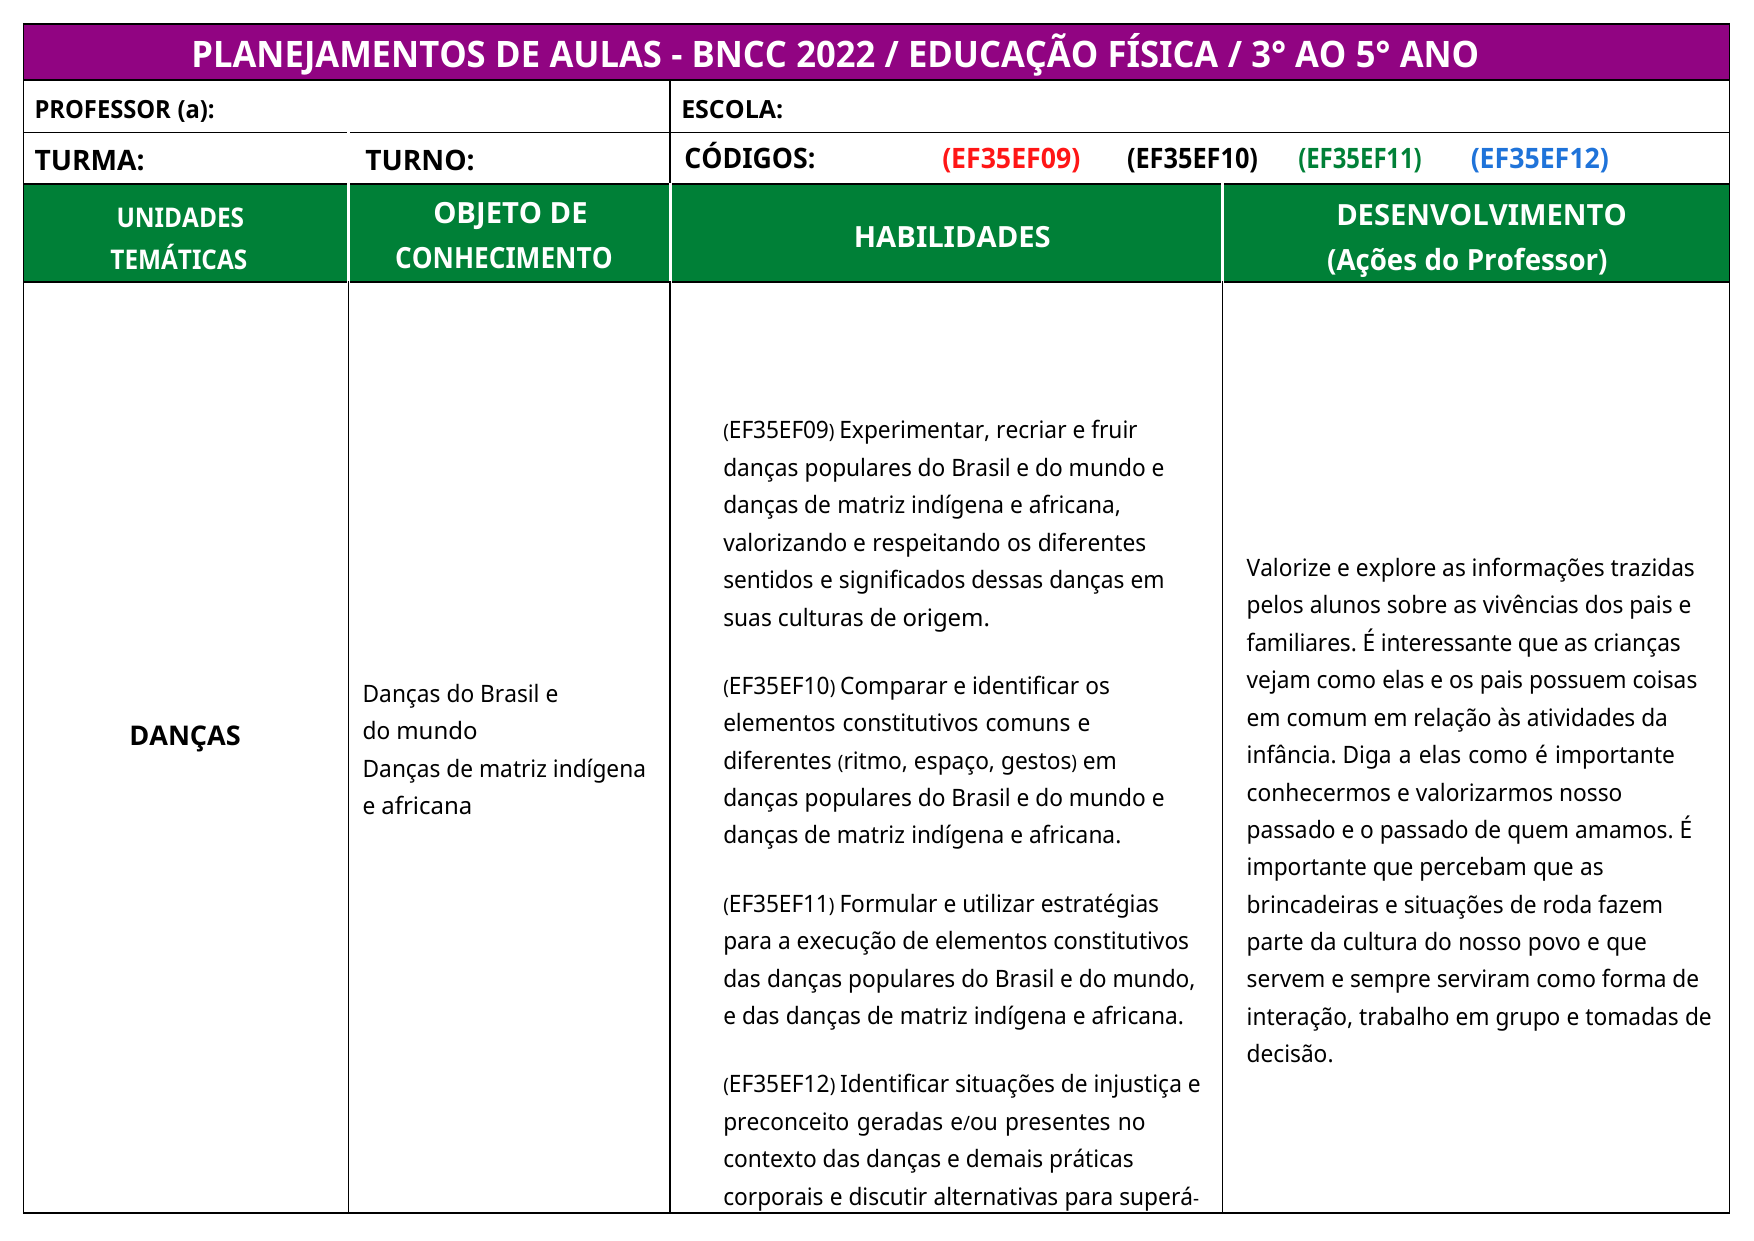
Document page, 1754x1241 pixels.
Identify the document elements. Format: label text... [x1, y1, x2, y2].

table_cell UNIDADES TEMÁTICAS [24, 185, 347, 281]
table_cell HABILIDADES [672, 185, 1221, 281]
table_header PLANEJAMENTOS DE AULAS - BNCC 2022 / EDUCAÇÃO FÍSICA / 3° AO 5° ANO [24, 25, 1729, 79]
table_cell DESENVOLVIMENTO (Ações do Professor) [1224, 185, 1729, 281]
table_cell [349, 283, 669, 1212]
table_cell TURNO: [350, 133, 669, 183]
table_cell TURMA: [24, 133, 347, 183]
table_cell PROFESSOR (a): [24, 81, 669, 132]
table_cell OBJETO DE CONHECIMENTO [350, 185, 669, 281]
table_cell ESCOLA: [671, 81, 1729, 132]
table_cell CÓDIGOS: (EF35EF09) (EF35EF10) (EF35EF11) (EF35EF12) [671, 133, 1729, 183]
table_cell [1223, 283, 1729, 1212]
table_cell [671, 283, 1222, 1212]
table_cell DANÇAS [24, 283, 348, 1212]
